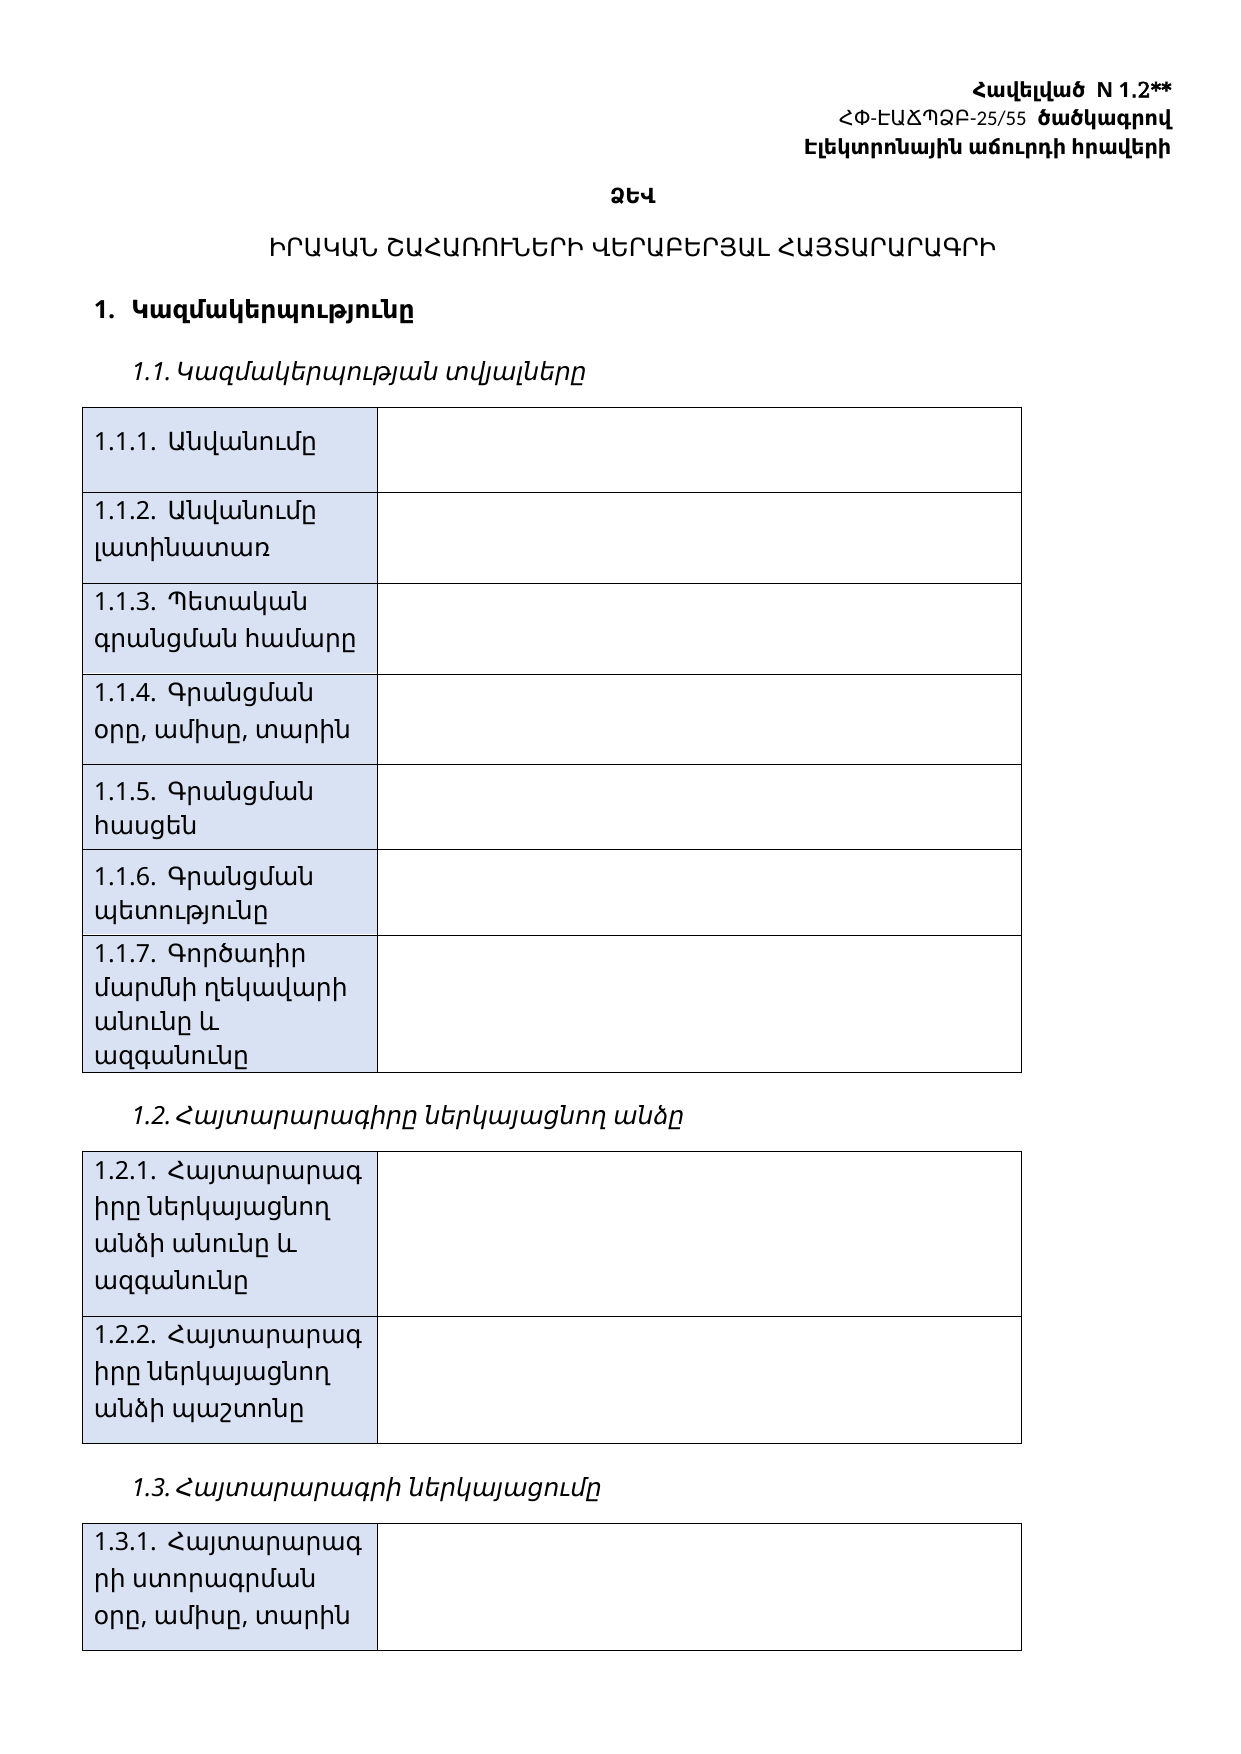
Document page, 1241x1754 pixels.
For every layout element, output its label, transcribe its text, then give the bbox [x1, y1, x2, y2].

table_cell Հայտարարագիրը ներկայացնող անձի պաշտոնը [83, 1317, 377, 1443]
table_header Հայտարարագրի ստորագրման օրը, ամիսը, տարին [83, 1524, 377, 1650]
text ԻՐԱԿԱՆ ՇԱՀԱՌՈՒՆԵՐԻ ՎԵՐԱԲԵՐՅԱԼ ՀԱՅՏԱՐԱՐԱԳՐԻ [94, 233, 1171, 262]
text ՀՓ-ԷԱՃՊՁԲ-25/55 ծածկագրով [94, 103, 1171, 132]
table_header [378, 408, 1021, 492]
text ՁԵՎ [94, 184, 1171, 209]
table_header Անվանումը [83, 408, 377, 492]
table_cell Գործադիր մարմնի ղեկավարի անունը և ազգանունը [83, 936, 377, 1072]
table_header [378, 1524, 1021, 1650]
table_cell [378, 936, 1021, 1072]
table_cell [378, 493, 1021, 583]
text Հավելված N 1․2** [94, 75, 1171, 103]
table_cell [378, 850, 1021, 934]
table_cell [378, 675, 1021, 764]
table_cell Գրանցման հասցեն [83, 765, 377, 849]
table_cell [378, 1317, 1021, 1443]
list Կազմակերպության տվյալները [131, 353, 1171, 387]
table_cell Գրանցման օրը, ամիսը, տարին [83, 675, 377, 764]
list Հայտարարագիրը ներկայացնող անձը [131, 1098, 1171, 1132]
text Էլեկտրոնային աճուրդի հրավերի [94, 132, 1171, 160]
list Հայտարարագրի ներկայացումը [131, 1469, 1171, 1503]
table_cell [378, 765, 1021, 849]
table_header Հայտարարագիրը ներկայացնող անձի անունը և ազգանունը [83, 1152, 377, 1316]
table_cell Պետական գրանցման համարը [83, 584, 377, 673]
table_cell [378, 584, 1021, 673]
table_cell Անվանումը լատինատառ [83, 493, 377, 583]
table_cell Գրանցման պետությունը [83, 850, 377, 934]
table_header [378, 1152, 1021, 1316]
list Կազմակերպությունը [94, 291, 1171, 326]
